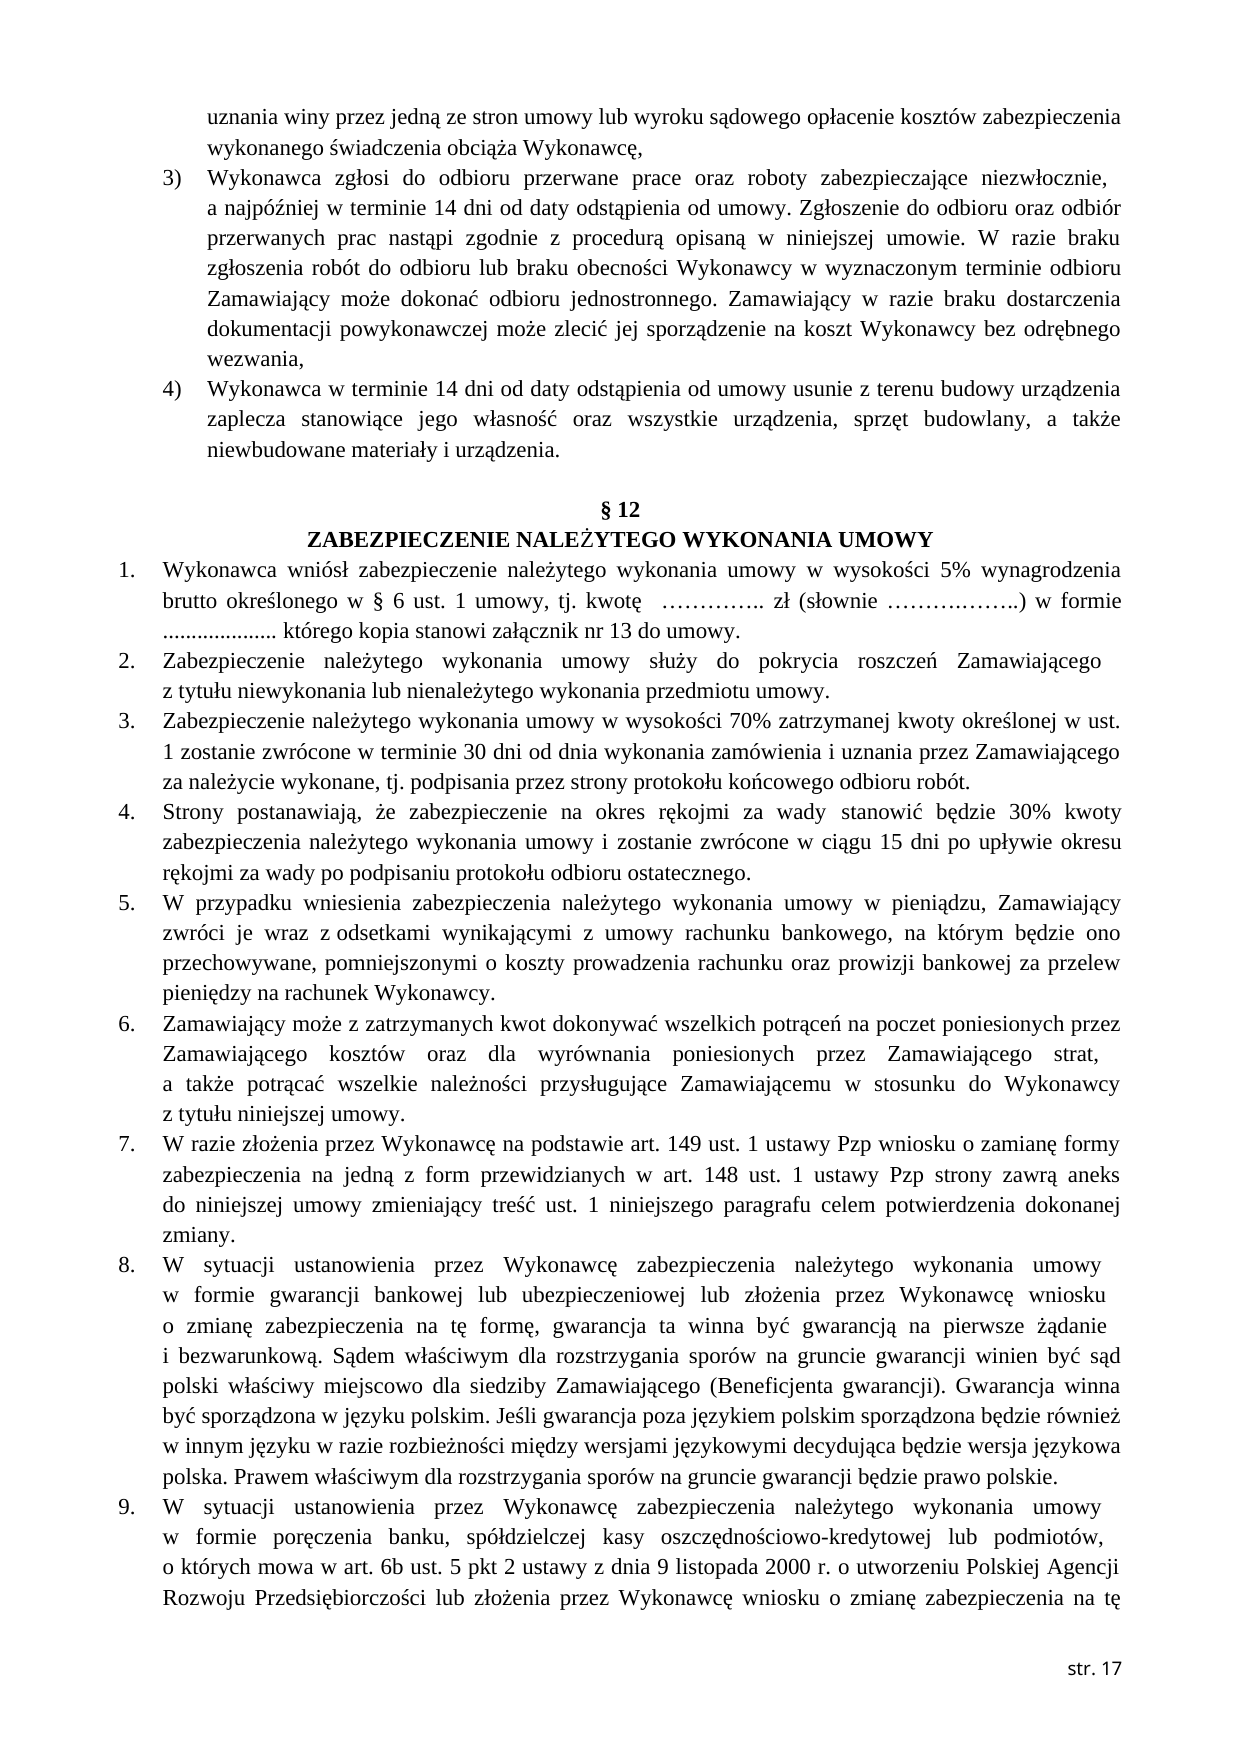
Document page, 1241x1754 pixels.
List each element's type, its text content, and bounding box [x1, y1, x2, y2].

list Wykonawca w terminie 14 dni od daty odstąpienia od umowy usunie z terenu budowy urządzenia zaplecza stanowiące jego własność oraz wszystkie urządzenia, sprzęt budowlany, a także niewbudowane materiały i urządzenia. [162, 375, 1122, 462]
list W razie złożenia przez Wykonawcę na podstawie art. 149 ust. 1 ustawy Pzp wniosku o zamianę formy zabezpieczenia na jedną z form przewidzianych w art. 148 ust. 1 ustawy Pzp strony zawrą aneks do niniejszej umowy zmieniający treść ust. 1 niniejszego paragrafu celem potwierdzenia dokonanej zmiany. [118, 1131, 1122, 1247]
list Zabezpieczenie należytego wykonania umowy służy do pokrycia roszczeń Zamawiającego z tytułu niewykonania lub nienależytego wykonania przedmiotu umowy. [118, 647, 1122, 704]
text ZABEZPIECZENIE NALEŻYTEGO WYKONANIA UMOWY [118, 526, 1122, 553]
list W przypadku wniesienia zabezpieczenia należytego wykonania umowy w pieniądzu, Zamawiający zwróci je wraz z odsetkami wynikającymi z umowy rachunku bankowego, na którym będzie ono przechowywane, pomniejszonymi o koszty prowadzenia rachunku oraz prowizji bankowej za przelew pieniędzy na rachunek Wykonawcy. [118, 889, 1122, 1006]
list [162, 103, 1122, 160]
list Strony postanawiają, że zabezpieczenie na okres rękojmi za wady stanowić będzie 30% kwoty zabezpieczenia należytego wykonania umowy i zostanie zwrócone w ciągu 15 dni po upływie okresu rękojmi za wady po podpisaniu protokołu odbioru ostatecznego. [118, 798, 1122, 885]
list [118, 1493, 1122, 1610]
list Zabezpieczenie należytego wykonania umowy w wysokości 70% zatrzymanej kwoty określonej w ust. 1 zostanie zwrócone w terminie 30 dni od dnia wykonania zamówienia i uznania przez Zamawiającego za należycie wykonane, tj. podpisania przez strony protokołu końcowego odbioru robót. [118, 708, 1122, 794]
list Wykonawca zgłosi do odbioru przerwane prace oraz roboty zabezpieczające niezwłocznie, a najpóźniej w terminie 14 dni od daty odstąpienia od umowy. Zgłoszenie do odbioru oraz odbiór przerwanych prac nastąpi zgodnie z procedurą opisaną w niniejszej umowie. W razie braku zgłoszenia robót do odbioru lub braku obecności Wykonawcy w wyznaczonym terminie odbioru Zamawiający może dokonać odbioru jednostronnego. Zamawiający w razie braku dostarczenia dokumentacji powykonawczej może zlecić jej sporządzenie na koszt Wykonawcy bez odrębnego wezwania, [162, 164, 1122, 371]
text § 12 [118, 496, 1122, 522]
list W sytuacji ustanowienia przez Wykonawcę zabezpieczenia należytego wykonania umowy w formie gwarancji bankowej lub ubezpieczeniowej lub złożenia przez Wykonawcę wniosku o zmianę zabezpieczenia na tę formę, gwarancja ta winna być gwarancją na pierwsze żądanie i bezwarunkową. Sądem właściwym dla rozstrzygania sporów na gruncie gwarancji winien być sąd polski właściwy miejscowo dla siedziby Zamawiającego (Beneficjenta gwarancji). Gwarancja winna być sporządzona w języku polskim. Jeśli gwarancja poza językiem polskim sporządzona będzie również w innym języku w razie rozbieżności między wersjami językowymi decydująca będzie wersja językowa polska. Prawem właściwym dla rozstrzygania sporów na gruncie gwarancji będzie prawo polskie. [118, 1251, 1122, 1489]
list Wykonawca wniósł zabezpieczenie należytego wykonania umowy w wysokości 5% wynagrodzenia brutto określonego w § 6 ust. 1 umowy, tj. kwotę ………….. zł (słownie ……….……..) w formie .................... którego kopia stanowi załącznik nr 13 do umowy. [118, 557, 1122, 643]
list Zamawiający może z zatrzymanych kwot dokonywać wszelkich potrąceń na poczet poniesionych przez Zamawiającego kosztów oraz dla wyrównania poniesionych przez Zamawiającego strat, a także potrącać wszelkie należności przysługujące Zamawiającemu w stosunku do Wykonawcy z tytułu niniejszej umowy. [118, 1010, 1122, 1127]
